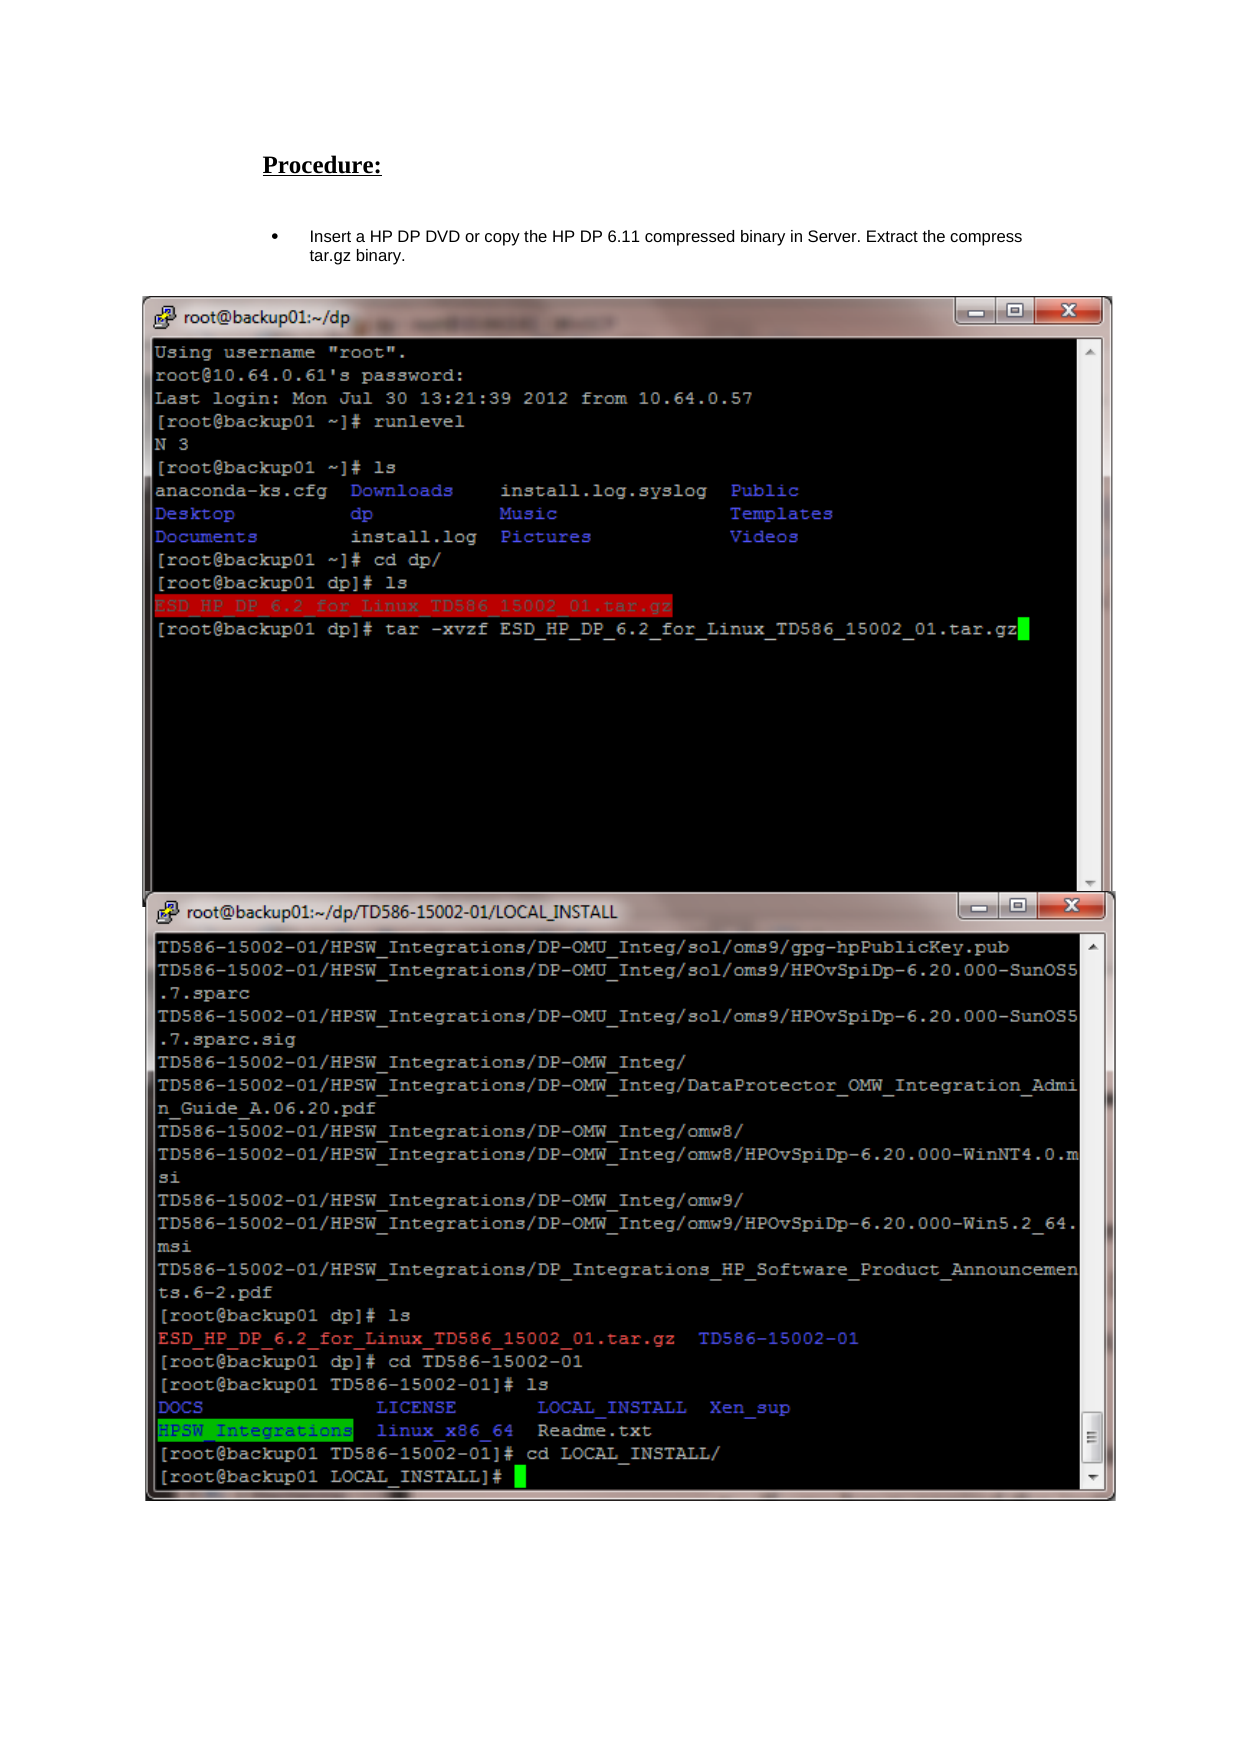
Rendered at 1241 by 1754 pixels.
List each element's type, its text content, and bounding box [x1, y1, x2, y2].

list Procedure: [262, 150, 1053, 179]
list Insert a HP DP DVD or copy the HP DP 6.11 compressed binary in Server. Extract the compress tar.gz binary. [272, 227, 1053, 265]
picture [142, 296, 1116, 1501]
